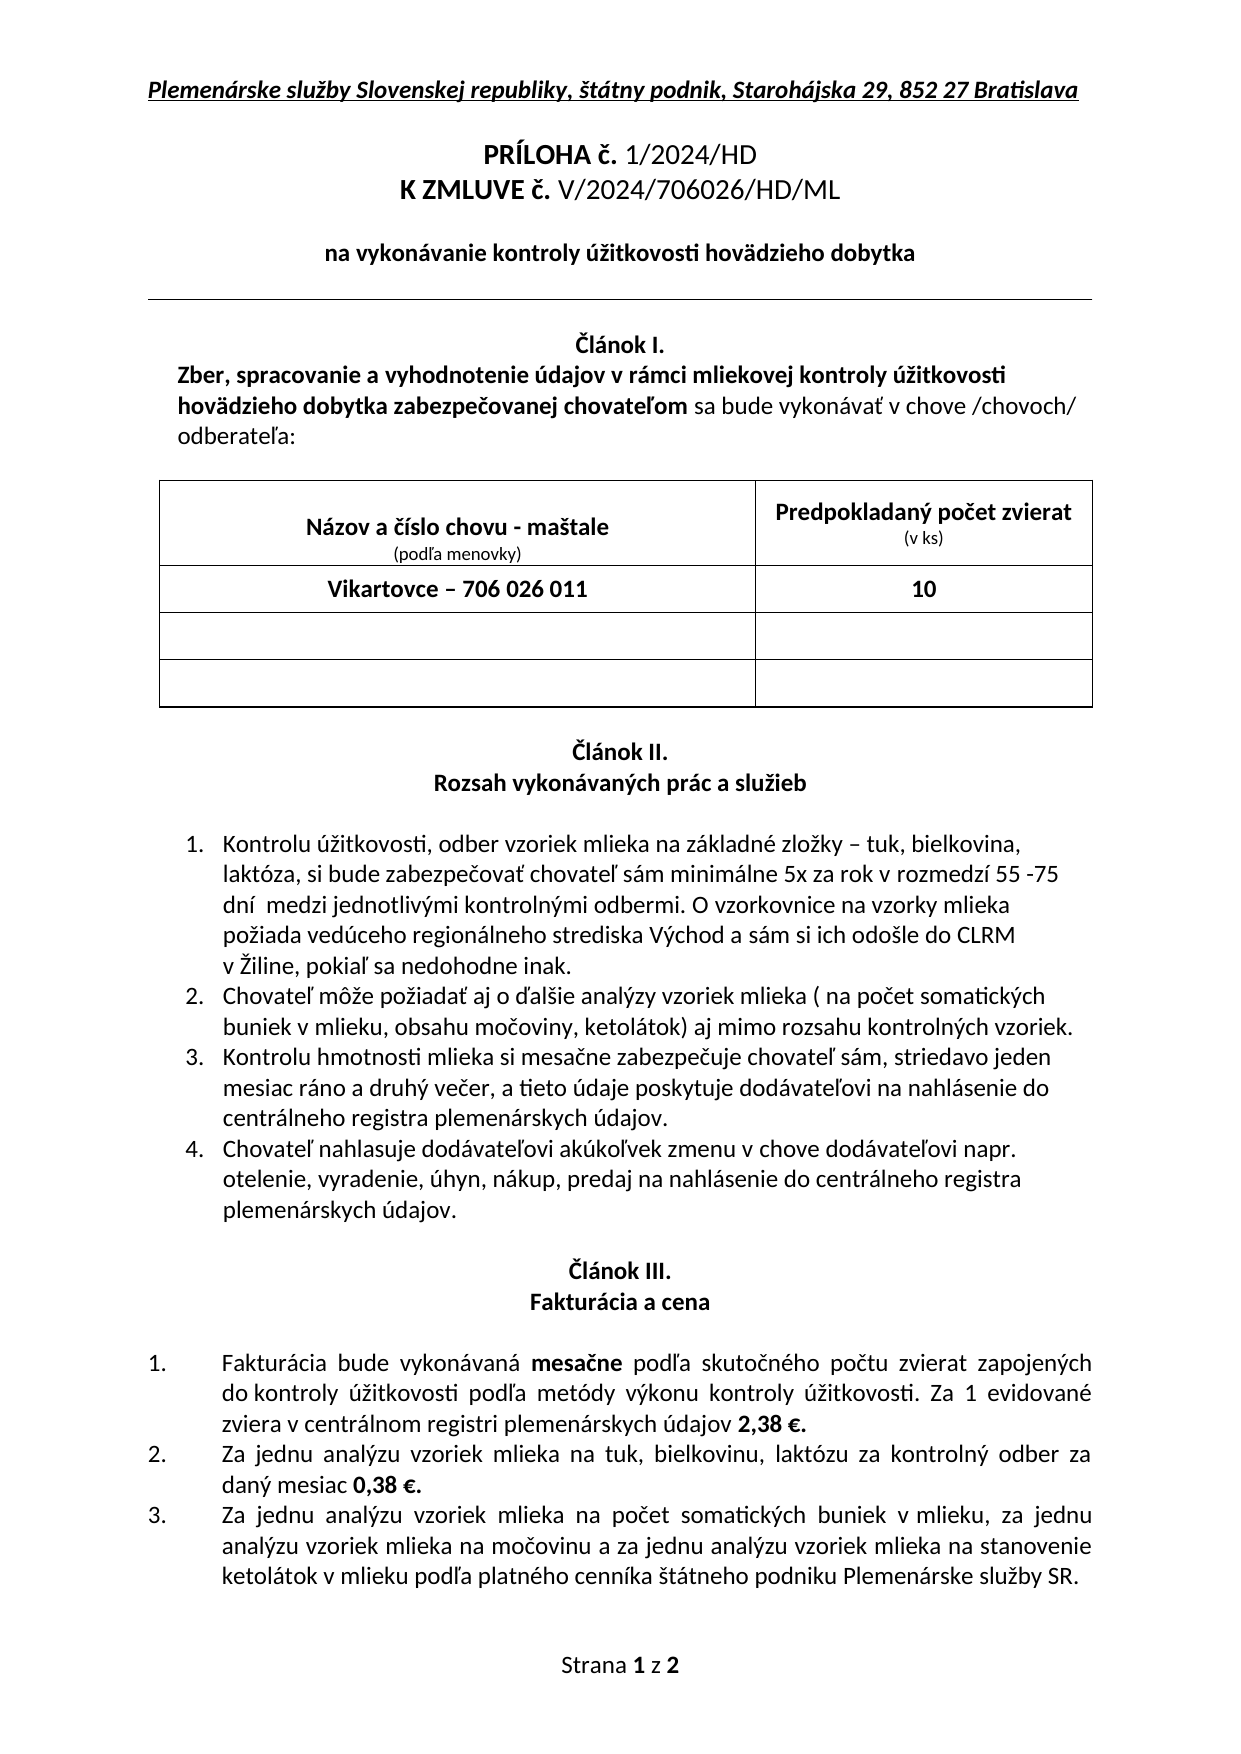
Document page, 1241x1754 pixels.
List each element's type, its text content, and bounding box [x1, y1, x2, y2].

list Chovateľ nahlasuje dodávateľovi akúkoľvek zmenu v chove dodávateľovi napr. otelenie, vyradenie, úhyn, nákup, predaj na nahlásenie do centrálneho registra plemenárskych údajov. [185, 1133, 1092, 1224]
table_cell [756, 660, 1092, 706]
text K ZMLUVE č. V/2024/706026/HD/ML [148, 171, 1092, 207]
list Zber, spracovanie a vyhodnotenie údajov v rámci mliekovej kontroly úžitkovosti hovädzieho dobytka zabezpečovanej chovateľom sa bude vykonávať v chove /chovoch/ odberateľa: [177, 359, 1092, 451]
list Kontrolu úžitkovosti, odber vzoriek mlieka na základné zložky – tuk, bielkovina, laktóza, si bude zabezpečovať chovateľ sám minimálne 5x za rok v rozmedzí 55 -75 dní medzi jednotlivými kontrolnými odbermi. O vzorkovnice na vzorky mlieka požiada vedúceho regionálneho strediska Východ a sám si ich odošle do CLRM v Žiline, pokiaľ sa nedohodne inak. [185, 828, 1092, 980]
table_header Názov a číslo chovu - maštale (podľa menovky) [160, 481, 755, 564]
text na vykonávanie kontroly úžitkovosti hovädzieho dobytka [148, 238, 1092, 268]
list Chovateľ môže požiadať aj o ďalšie analýzy vzoriek mlieka ( na počet somatických buniek v mlieku, obsahu močoviny, ketolátok) aj mimo rozsahu kontrolných vzoriek. [185, 980, 1092, 1041]
text Rozsah vykonávaných prác a služieb [148, 767, 1092, 797]
table_cell 10 [756, 566, 1092, 612]
text Článok I. [148, 329, 1092, 359]
list Kontrolu hmotnosti mlieka si mesačne zabezpečuje chovateľ sám, striedavo jeden mesiac ráno a druhý večer, a tieto údaje poskytuje dodávateľovi na nahlásenie do centrálneho registra plemenárskych údajov. [185, 1041, 1092, 1133]
list Za jednu analýzu vzoriek mlieka na tuk, bielkovinu, laktózu za kontrolný odber za daný mesiac 0,38 €. [148, 1438, 1092, 1499]
table_cell [160, 660, 755, 706]
list Za jednu analýzu vzoriek mlieka na počet somatických buniek v mlieku, za jednu analýzu vzoriek mlieka na močovinu a za jednu analýzu vzoriek mlieka na stanovenie ketolátok v mlieku podľa platného cenníka štátneho podniku Plemenárske služby SR. [148, 1499, 1092, 1591]
text Článok II. [148, 736, 1092, 767]
table_cell [756, 613, 1092, 659]
table_header Predpokladaný počet zvierat (v ks) [756, 481, 1092, 564]
text Článok III. [148, 1255, 1092, 1286]
text PRÍLOHA č. 1/2024/HD [148, 136, 1092, 171]
list Fakturácia bude vykonávaná mesačne podľa skutočného počtu zvierat zapojených do kontroly úžitkovosti podľa metódy výkonu kontroly úžitkovosti. Za 1 evidované zviera v centrálnom registri plemenárskych údajov 2,38 €. [148, 1347, 1092, 1438]
table_cell [160, 613, 755, 659]
text Fakturácia a cena [148, 1286, 1092, 1316]
table_cell Vikartovce – 706 026 011 [160, 566, 755, 612]
